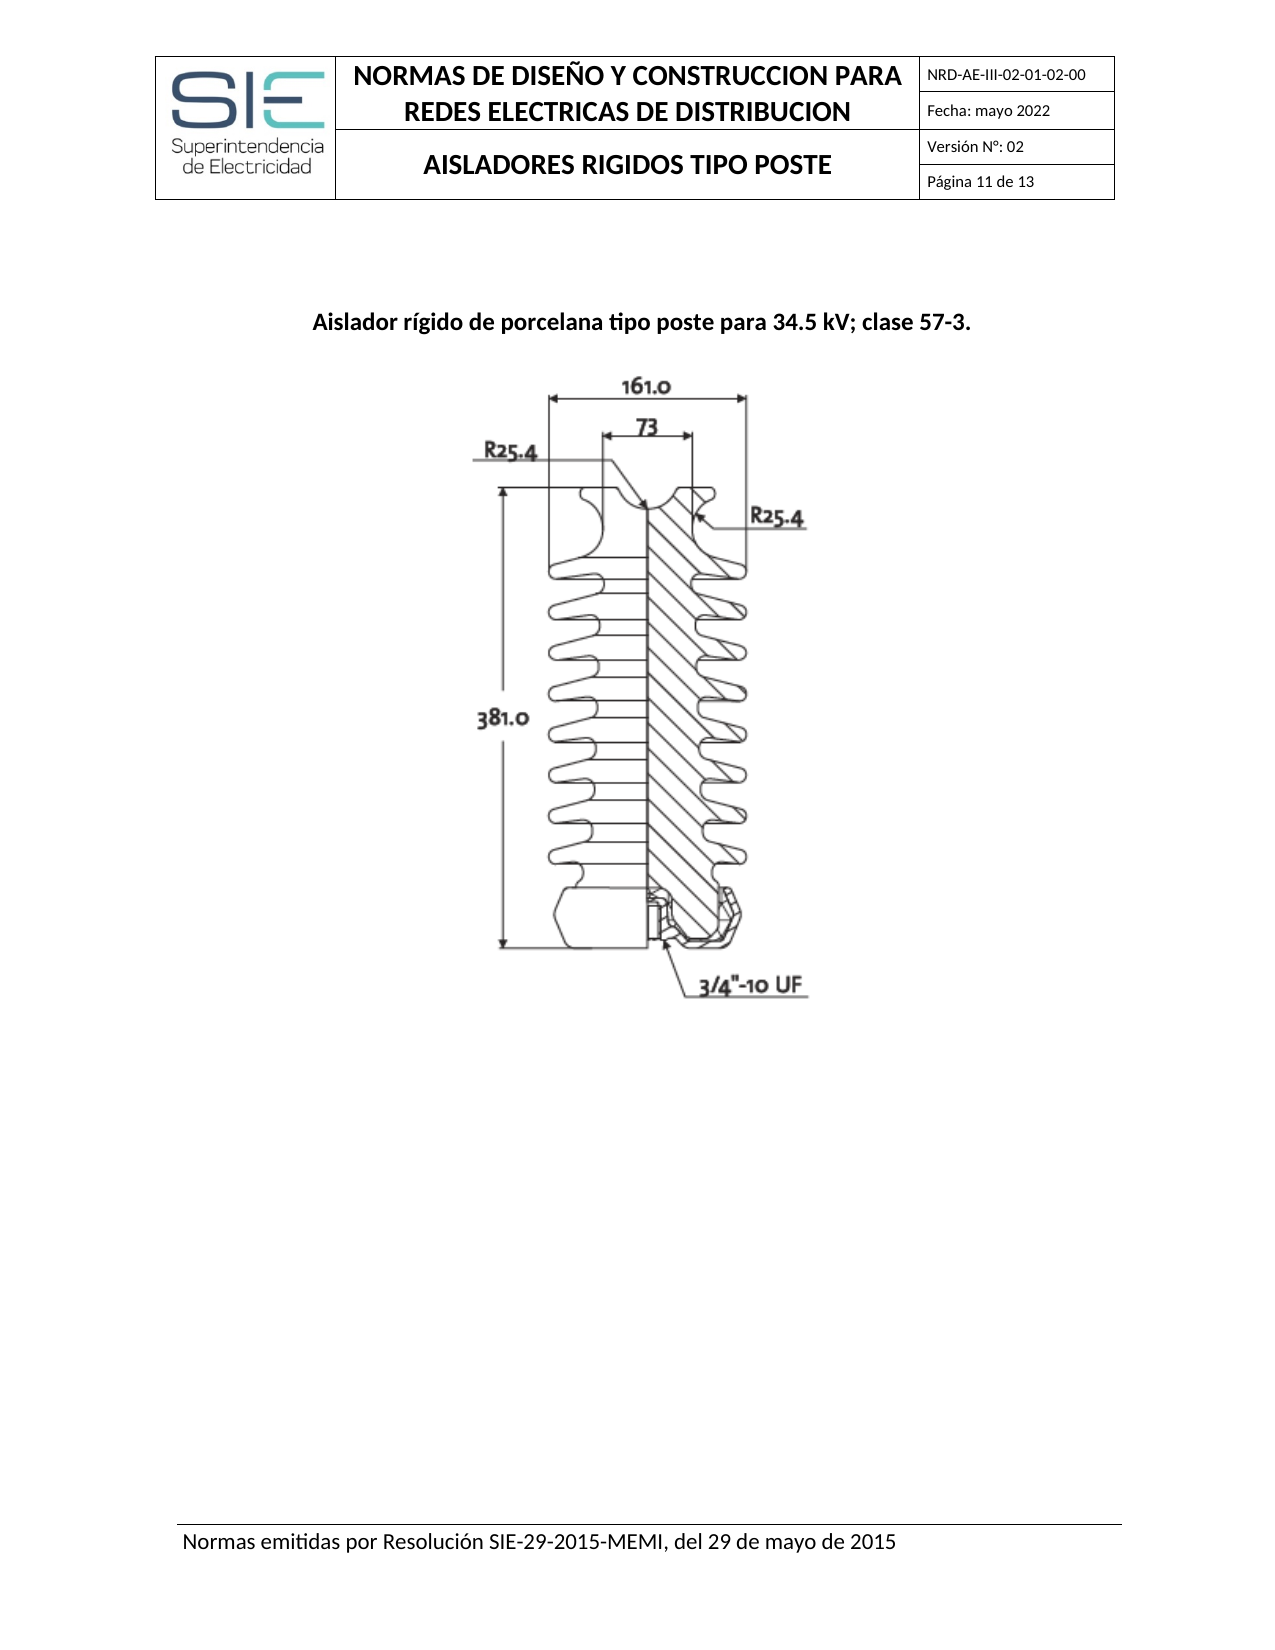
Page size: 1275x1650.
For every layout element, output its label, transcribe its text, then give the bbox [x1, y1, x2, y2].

picture [165, 57, 331, 178]
text Aislador rígido de porcelana tipo poste para 34.5 kV; clase 57-3. [162, 306, 1122, 336]
